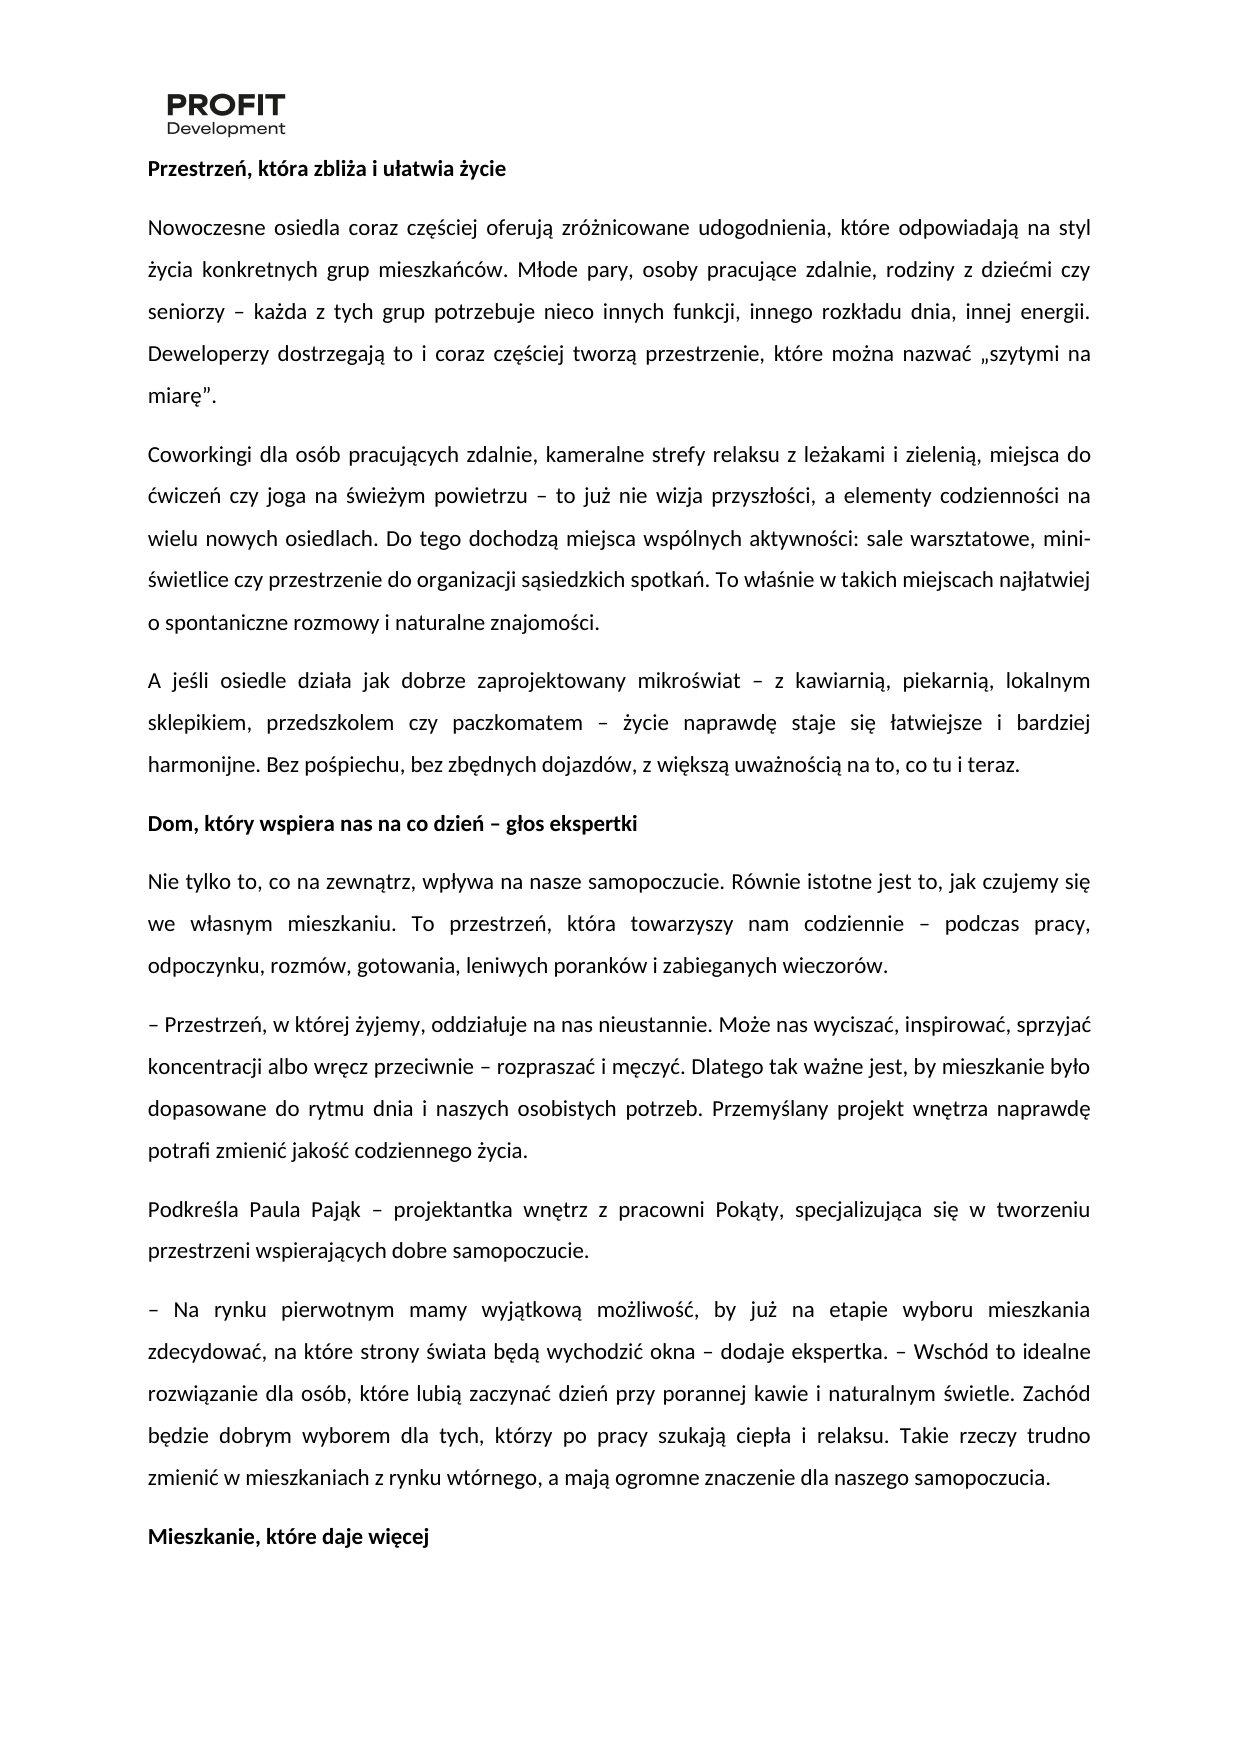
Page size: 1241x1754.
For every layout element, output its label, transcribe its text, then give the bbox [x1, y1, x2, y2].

text Dom, który wspiera nas na co dzień – głos ekspertki [148, 809, 1093, 837]
text Coworkingi dla osób pracujących zdalnie, kameralne strefy relaksu z leżakami i zielenią, miejsca do ćwiczeń czy joga na świeżym powietrzu – to już nie wizja przyszłości, a elementy codzienności na wielu nowych osiedlach. Do tego dochodzą miejsca wspólnych aktywności: sale warsztatowe, mini-świetlice czy przestrzenie do organizacji sąsiedzkich spotkań. To właśnie w takich miejscach najłatwiej o spontaniczne rozmowy i naturalne znajomości. [148, 440, 1093, 636]
text A jeśli osiedle działa jak dobrze zaprojektowany mikroświat – z kawiarnią, piekarnią, lokalnym sklepikiem, przedszkolem czy paczkomatem – życie naprawdę staje się łatwiejsze i bardziej harmonijne. Bez pośpiechu, bez zbędnych dojazdów, z większą uważnością na to, co tu i teraz. [148, 666, 1093, 778]
text Nowoczesne osiedla coraz częściej oferują zróżnicowane udogodnienia, które odpowiadają na styl życia konkretnych grup mieszkańców. Młode pary, osoby pracujące zdalnie, rodziny z dziećmi czy seniorzy – każda z tych grup potrzebuje nieco innych funkcji, innego rozkładu dnia, innej energii. Deweloperzy dostrzegają to i coraz częściej tworzą przestrzenie, które można nazwać „szytymi na miarę”. [148, 213, 1093, 409]
text Przestrzeń, która zbliża i ułatwia życie [148, 154, 1093, 182]
text Podkreśla Paula Pająk – projektantka wnętrz z pracowni Pokąty, specjalizująca się w tworzeniu przestrzeni wspierających dobre samopoczucie. [148, 1195, 1093, 1265]
text Mieszkanie, które daje więcej [148, 1522, 1093, 1550]
text – Na rynku pierwotnym mamy wyjątkową możliwość, by już na etapie wyboru mieszkania zdecydować, na które strony świata będą wychodzić okna – dodaje ekspertka. – Wschód to idealne rozwiązanie dla osób, które lubią zaczynać dzień przy porannej kawie i naturalnym świetle. Zachód będzie dobrym wyborem dla tych, którzy po pracy szukają ciepła i relaksu. Takie rzeczy trudno zmienić w mieszkaniach z rynku wtórnego, a mają ogromne znaczenie dla naszego samopoczucia. [148, 1295, 1093, 1491]
text Nie tylko to, co na zewnątrz, wpływa na nasze samopoczucie. Równie istotne jest to, jak czujemy się we własnym mieszkaniu. To przestrzeń, która towarzyszy nam codziennie – podczas pracy, odpoczynku, rozmów, gotowania, leniwych poranków i zabieganych wieczorów. [148, 867, 1093, 979]
text – Przestrzeń, w której żyjemy, oddziałuje na nas nieustannie. Może nas wyciszać, inspirować, sprzyjać koncentracji albo wręcz przeciwnie – rozpraszać i męczyć. Dlatego tak ważne jest, by mieszkanie było dopasowane do rytmu dnia i naszych osobistych potrzeb. Przemyślany projekt wnętrza naprawdę potrafi zmienić jakość codziennego życia. [148, 1010, 1093, 1164]
picture [147, 73, 306, 155]
